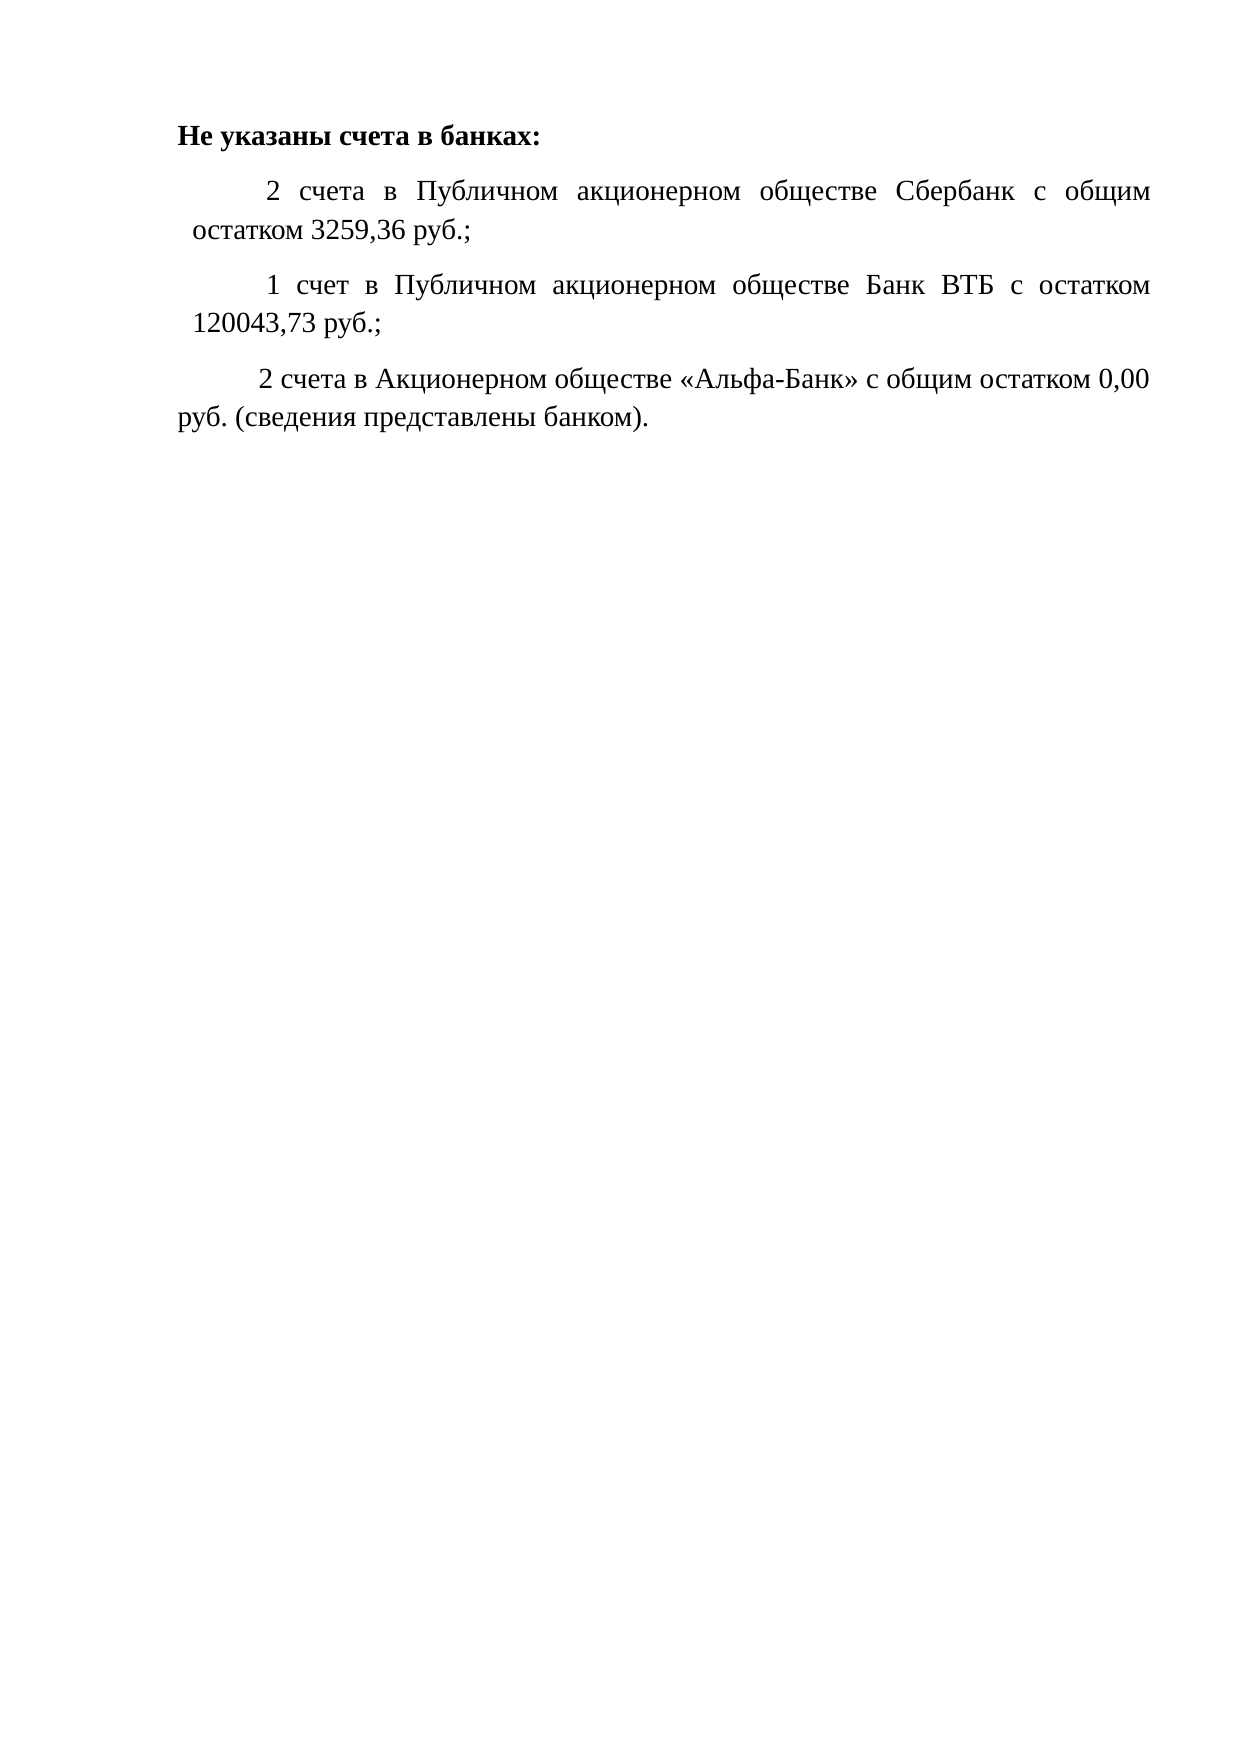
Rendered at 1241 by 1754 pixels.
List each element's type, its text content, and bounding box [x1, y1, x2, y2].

text 2 счета в Публичном акционерном обществе Сбербанк с общим остатком 3259,36 руб.; [192, 173, 1152, 245]
text 1 счет в Публичном акционерном обществе Банк ВТБ с остатком 120043,73 руб.; [192, 267, 1152, 339]
text 2 счета в Акционерном обществе «Альфа-Банк» с общим остатком 0,00 руб. (сведения представлены банком). [177, 361, 1152, 433]
text Не указаны счета в банках: [177, 118, 1152, 152]
